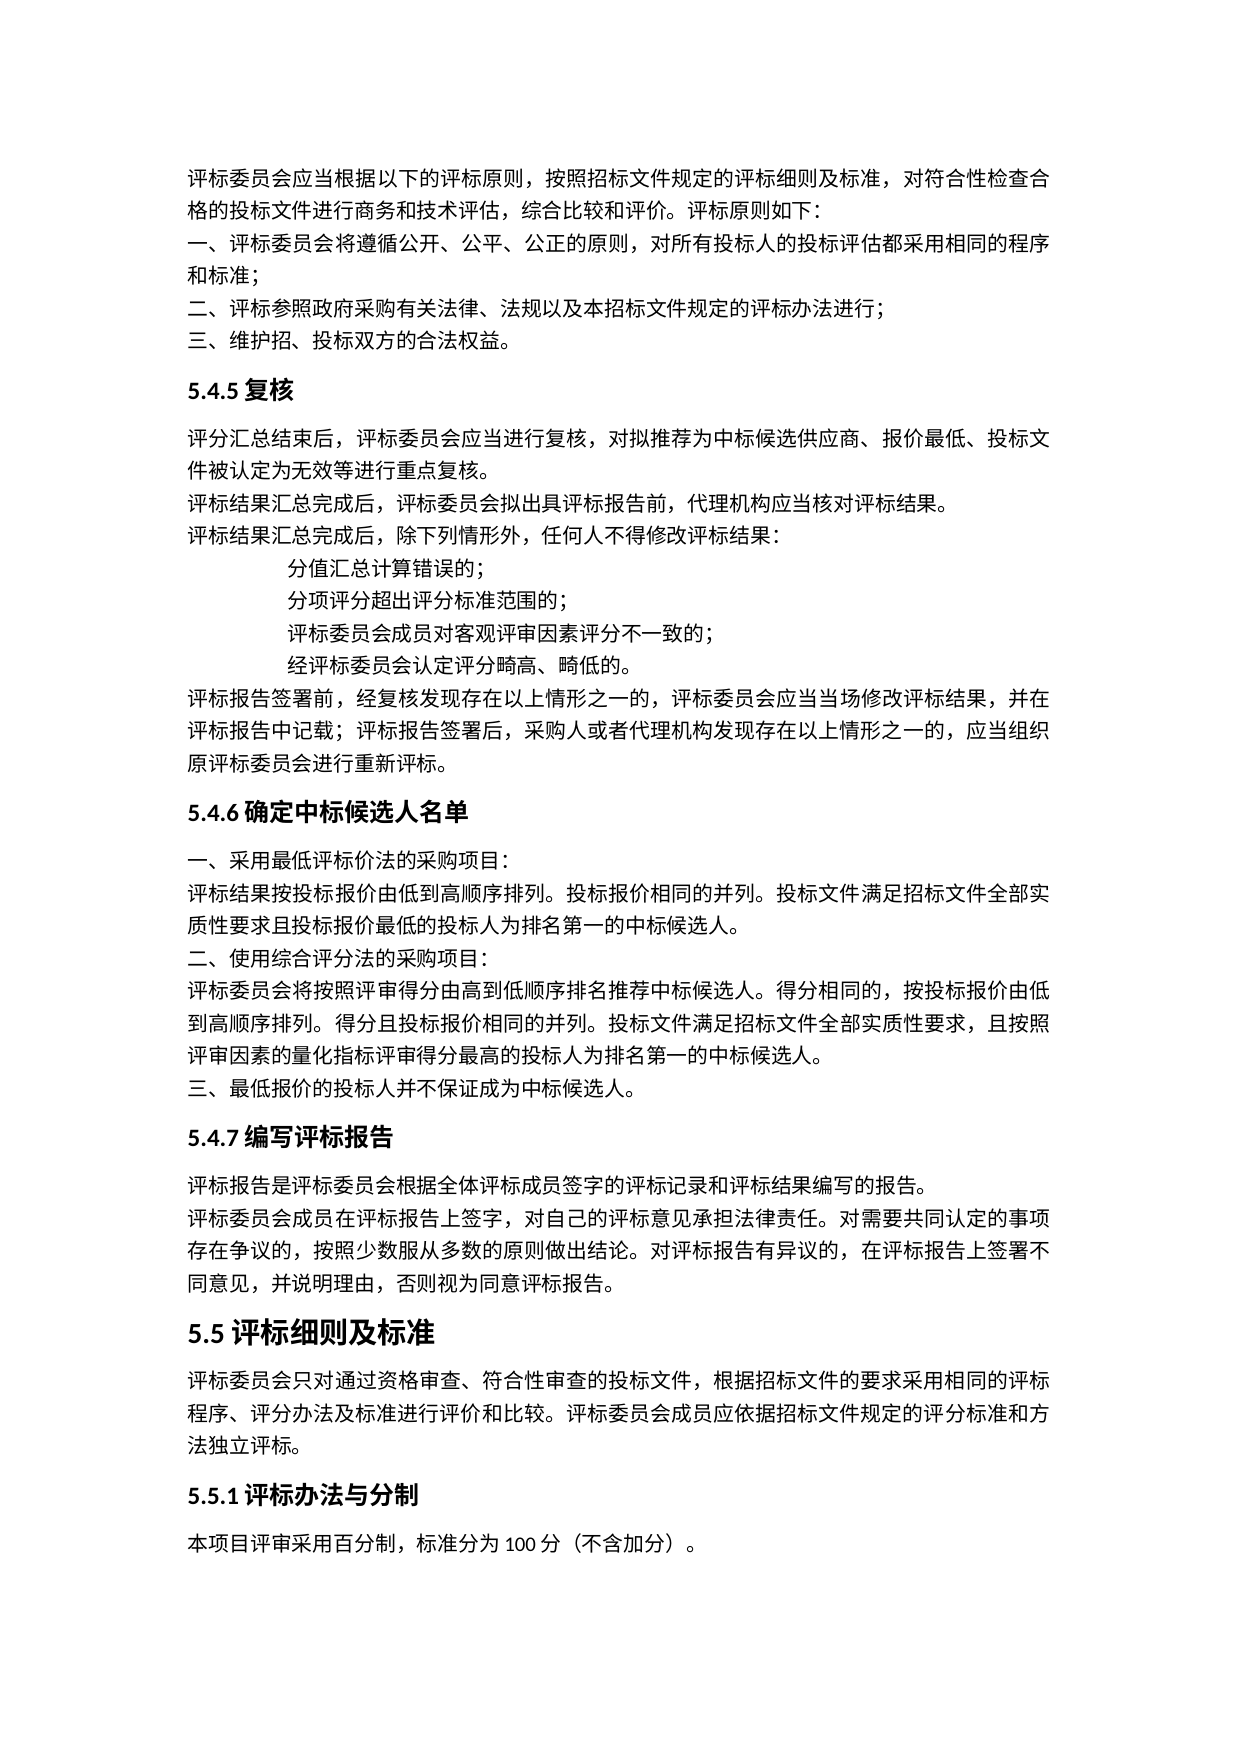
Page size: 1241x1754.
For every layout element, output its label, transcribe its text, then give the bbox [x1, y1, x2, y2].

text 5.4.6确定中标候选人名单 [187, 779, 1053, 844]
text 评标报告签署前，经复核发现存在以上情形之一的，评标委员会应当当场修改评标结果，并在评标报告中记载；评标报告签署后，采购人或者代理机构发现存在以上情形之一的，应当组织原评标委员会进行重新评标。 [187, 682, 1053, 779]
text 分值汇总计算错误的； [187, 552, 1053, 584]
text 二、使用综合评分法的采购项目： [187, 942, 1053, 974]
text 5.4.5复核 [187, 357, 1053, 422]
text 评分汇总结束后，评标委员会应当进行复核，对拟推荐为中标候选供应商、报价最低、投标文件被认定为无效等进行重点复核。 [187, 422, 1053, 487]
text 一、采用最低评标价法的采购项目： [187, 844, 1053, 877]
text 一、评标委员会将遵循公开、公平、公正的原则，对所有投标人的投标评估都采用相同的程序和标准； [187, 227, 1053, 292]
text 评标报告是评标委员会根据全体评标成员签字的评标记录和评标结果编写的报告。 [187, 1169, 1053, 1202]
text 评标结果汇总完成后，评标委员会拟出具评标报告前，代理机构应当核对评标结果。 [187, 487, 1053, 519]
text 5.5 评标细则及标准 [187, 1299, 1053, 1364]
text 本项目评审采用百分制，标准分为100分（不含加分）。 [187, 1527, 1053, 1559]
text 三、最低报价的投标人并不保证成为中标候选人。 [187, 1072, 1053, 1104]
text 分项评分超出评分标准范围的； [187, 584, 1053, 617]
text 三、维护招、投标双方的合法权益。 [187, 324, 1053, 357]
text 5.4.7编写评标报告 [187, 1104, 1053, 1169]
text 评标结果按投标报价由低到高顺序排列。投标报价相同的并列。投标文件满足招标文件全部实质性要求且投标报价最低的投标人为排名第一的中标候选人。 [187, 877, 1053, 942]
text 评标委员会应当根据以下的评标原则，按照招标文件规定的评标细则及标准，对符合性检查合格的投标文件进行商务和技术评估，综合比较和评价。评标原则如下： [187, 162, 1053, 227]
text 评标委员会只对通过资格审查、符合性审查的投标文件，根据招标文件的要求采用相同的评标程序、评分办法及标准进行评价和比较。评标委员会成员应依据招标文件规定的评分标准和方法独立评标。 [187, 1364, 1053, 1462]
text 评标委员会将按照评审得分由高到低顺序排名推荐中标候选人。得分相同的，按投标报价由低到高顺序排列。得分且投标报价相同的并列。投标文件满足招标文件全部实质性要求，且按照评审因素的量化指标评审得分最高的投标人为排名第一的中标候选人。 [187, 974, 1053, 1072]
text 评标委员会成员在评标报告上签字，对自己的评标意见承担法律责任。对需要共同认定的事项存在争议的，按照少数服从多数的原则做出结论。对评标报告有异议的，在评标报告上签署不同意见，并说明理由，否则视为同意评标报告。 [187, 1202, 1053, 1299]
text 5.5.1评标办法与分制 [187, 1462, 1053, 1527]
text 评标委员会成员对客观评审因素评分不一致的； [187, 617, 1053, 649]
text 经评标委员会认定评分畸高、畸低的。 [187, 649, 1053, 682]
text 二、评标参照政府采购有关法律、法规以及本招标文件规定的评标办法进行； [187, 292, 1053, 324]
text 评标结果汇总完成后，除下列情形外，任何人不得修改评标结果： [187, 519, 1053, 552]
